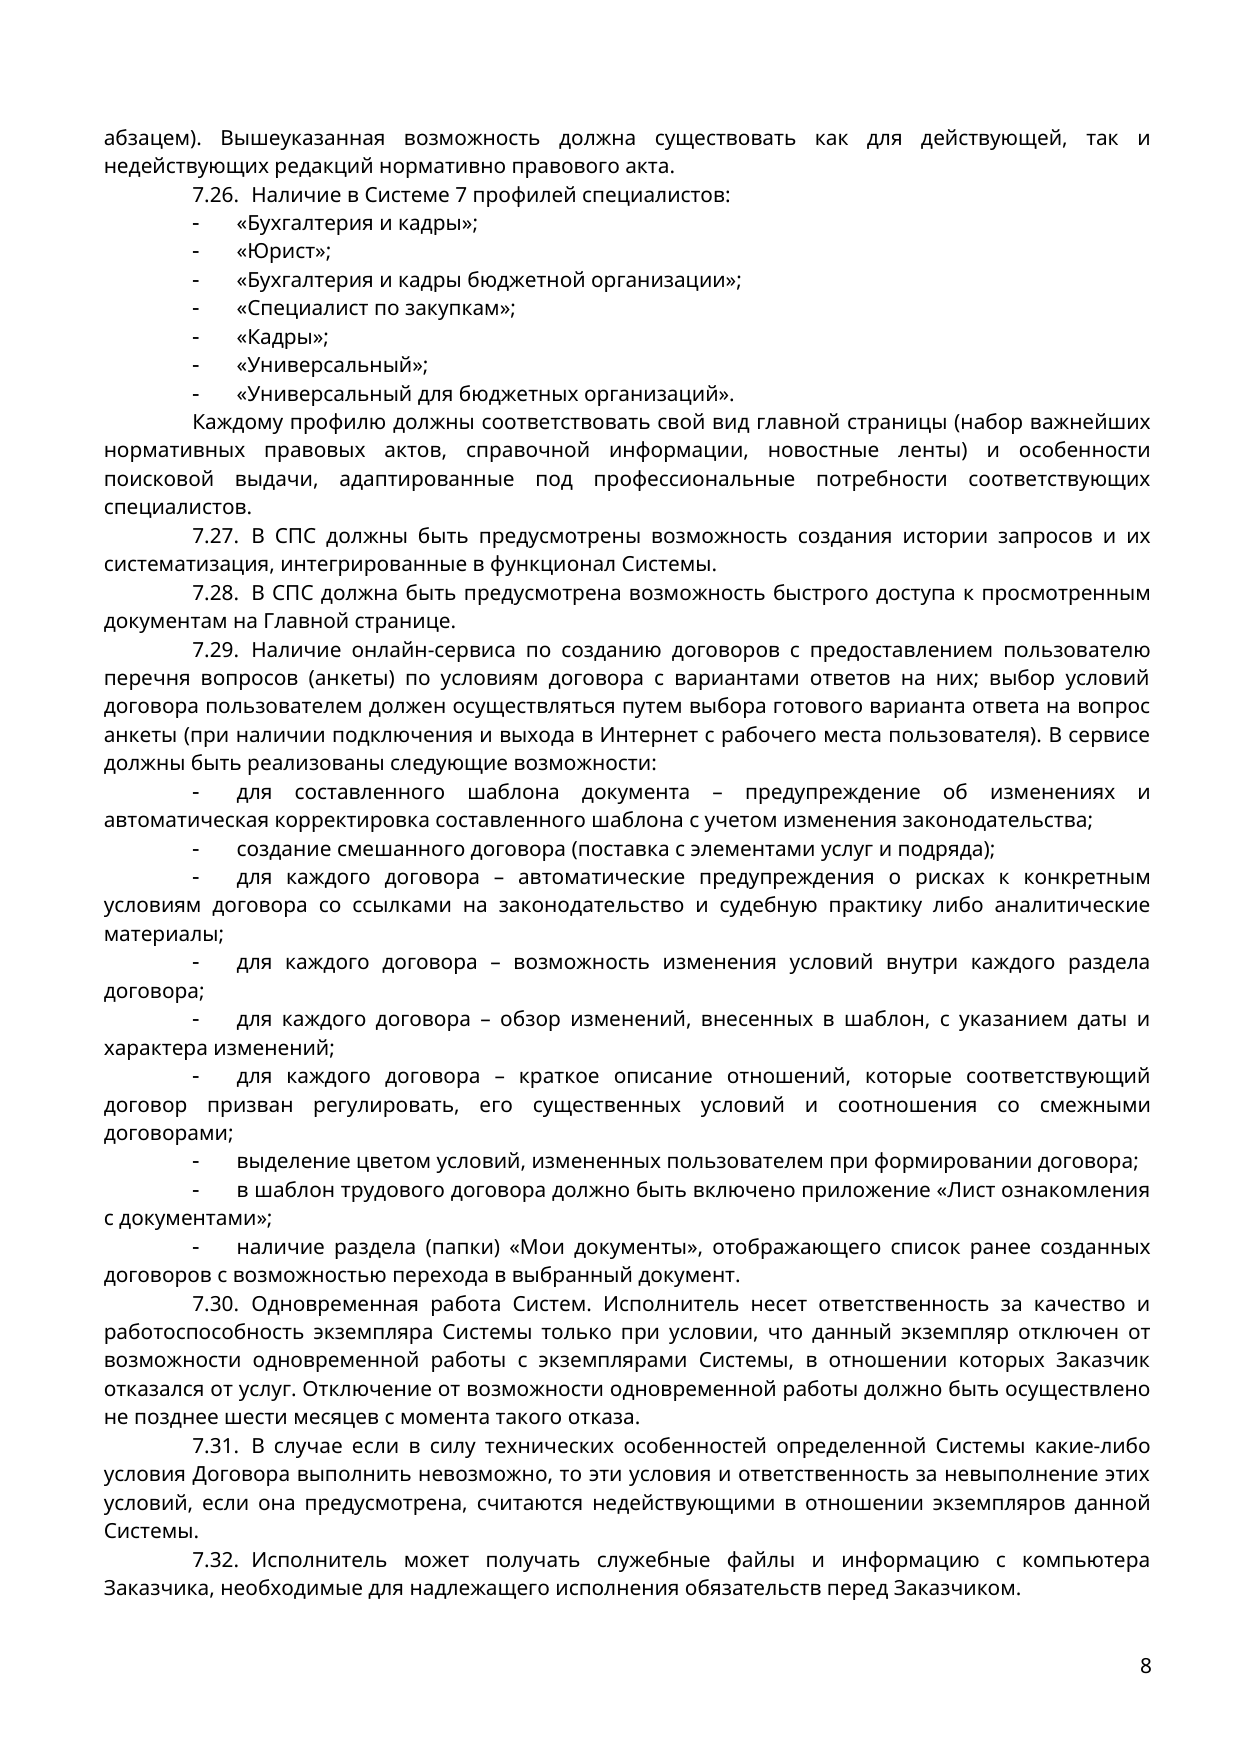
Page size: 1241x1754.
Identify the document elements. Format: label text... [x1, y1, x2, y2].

list В СПС должны быть предусмотрены возможность создания истории запросов и их систематизация, интегрированные в функционал Системы. [103, 521, 1151, 578]
list для каждого договора – автоматические предупреждения о рисках к конкретным условиям договора со ссылками на законодательство и судебную практику либо аналитические материалы; [103, 862, 1151, 947]
list В СПС должна быть предусмотрена возможность быстрого доступа к просмотренным документам на Главной странице. [103, 578, 1151, 635]
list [103, 123, 1151, 180]
list в шаблон трудового договора должно быть включено приложение «Лист ознакомления с документами»; [103, 1175, 1151, 1232]
list «Бухгалтерия и кадры бюджетной организации»; [103, 265, 1151, 293]
list «Кадры»; [103, 322, 1151, 350]
list «Специалист по закупкам»; [103, 293, 1151, 322]
list для каждого договора – возможность изменения условий внутри каждого раздела договора; [103, 947, 1151, 1004]
list выделение цветом условий, измененных пользователем при формировании договора; [103, 1147, 1151, 1175]
list «Бухгалтерия и кадры»; [103, 208, 1151, 237]
list Исполнитель может получать служебные файлы и информацию с компьютера Заказчика, необходимые для надлежащего исполнения обязательств перед Заказчиком. [103, 1545, 1151, 1602]
list Наличие онлайн-сервиса по созданию договоров с предоставлением пользователю перечня вопросов (анкеты) по условиям договора с вариантами ответов на них; выбор условий договора пользователем должен осуществляться путем выбора готового варианта ответа на вопрос анкеты (при наличии подключения и выхода в Интернет с рабочего места пользователя). В сервисе должны быть реализованы следующие возможности: [103, 635, 1151, 777]
list «Универсальный»; [103, 350, 1151, 379]
list для составленного шаблона документа – предупреждение об изменениях и автоматическая корректировка составленного шаблона с учетом изменения законодательства; [103, 777, 1151, 834]
list В случае если в силу технических особенностей определенной Системы какие-либо условия Договора выполнить невозможно, то эти условия и ответственность за невыполнение этих условий, если она предусмотрена, считаются недействующими в отношении экземпляров данной Системы. [103, 1431, 1151, 1545]
list Одновременная работа Систем. Исполнитель несет ответственность за качество и работоспособность экземпляра Системы только при условии, что данный экземпляр отключен от возможности одновременной работы с экземплярами Системы, в отношении которых Заказчик отказался от услуг. Отключение от возможности одновременной работы должно быть осуществлено не позднее шести месяцев с момента такого отказа. [103, 1289, 1151, 1431]
list создание смешанного договора (поставка с элементами услуг и подряда); [103, 834, 1151, 862]
list «Универсальный для бюджетных организаций». [103, 379, 1151, 407]
list «Юрист»; [103, 237, 1151, 265]
text Каждому профилю должны соответствовать свой вид главной страницы (набор важнейших нормативных правовых актов, справочной информации, новостные ленты) и особенности поисковой выдачи, адаптированные под профессиональные потребности соответствующих специалистов. [103, 407, 1151, 521]
list для каждого договора – краткое описание отношений, которые соответствующий договор призван регулировать, его существенных условий и соотношения со смежными договорами; [103, 1061, 1151, 1147]
list для каждого договора – обзор изменений, внесенных в шаблон, с указанием даты и характера изменений; [103, 1004, 1151, 1061]
list Наличие в Системе 7 профилей специалистов: [103, 180, 1151, 208]
list наличие раздела (папки) «Мои документы», отображающего список ранее созданных договоров с возможностью перехода в выбранный документ. [103, 1232, 1151, 1289]
